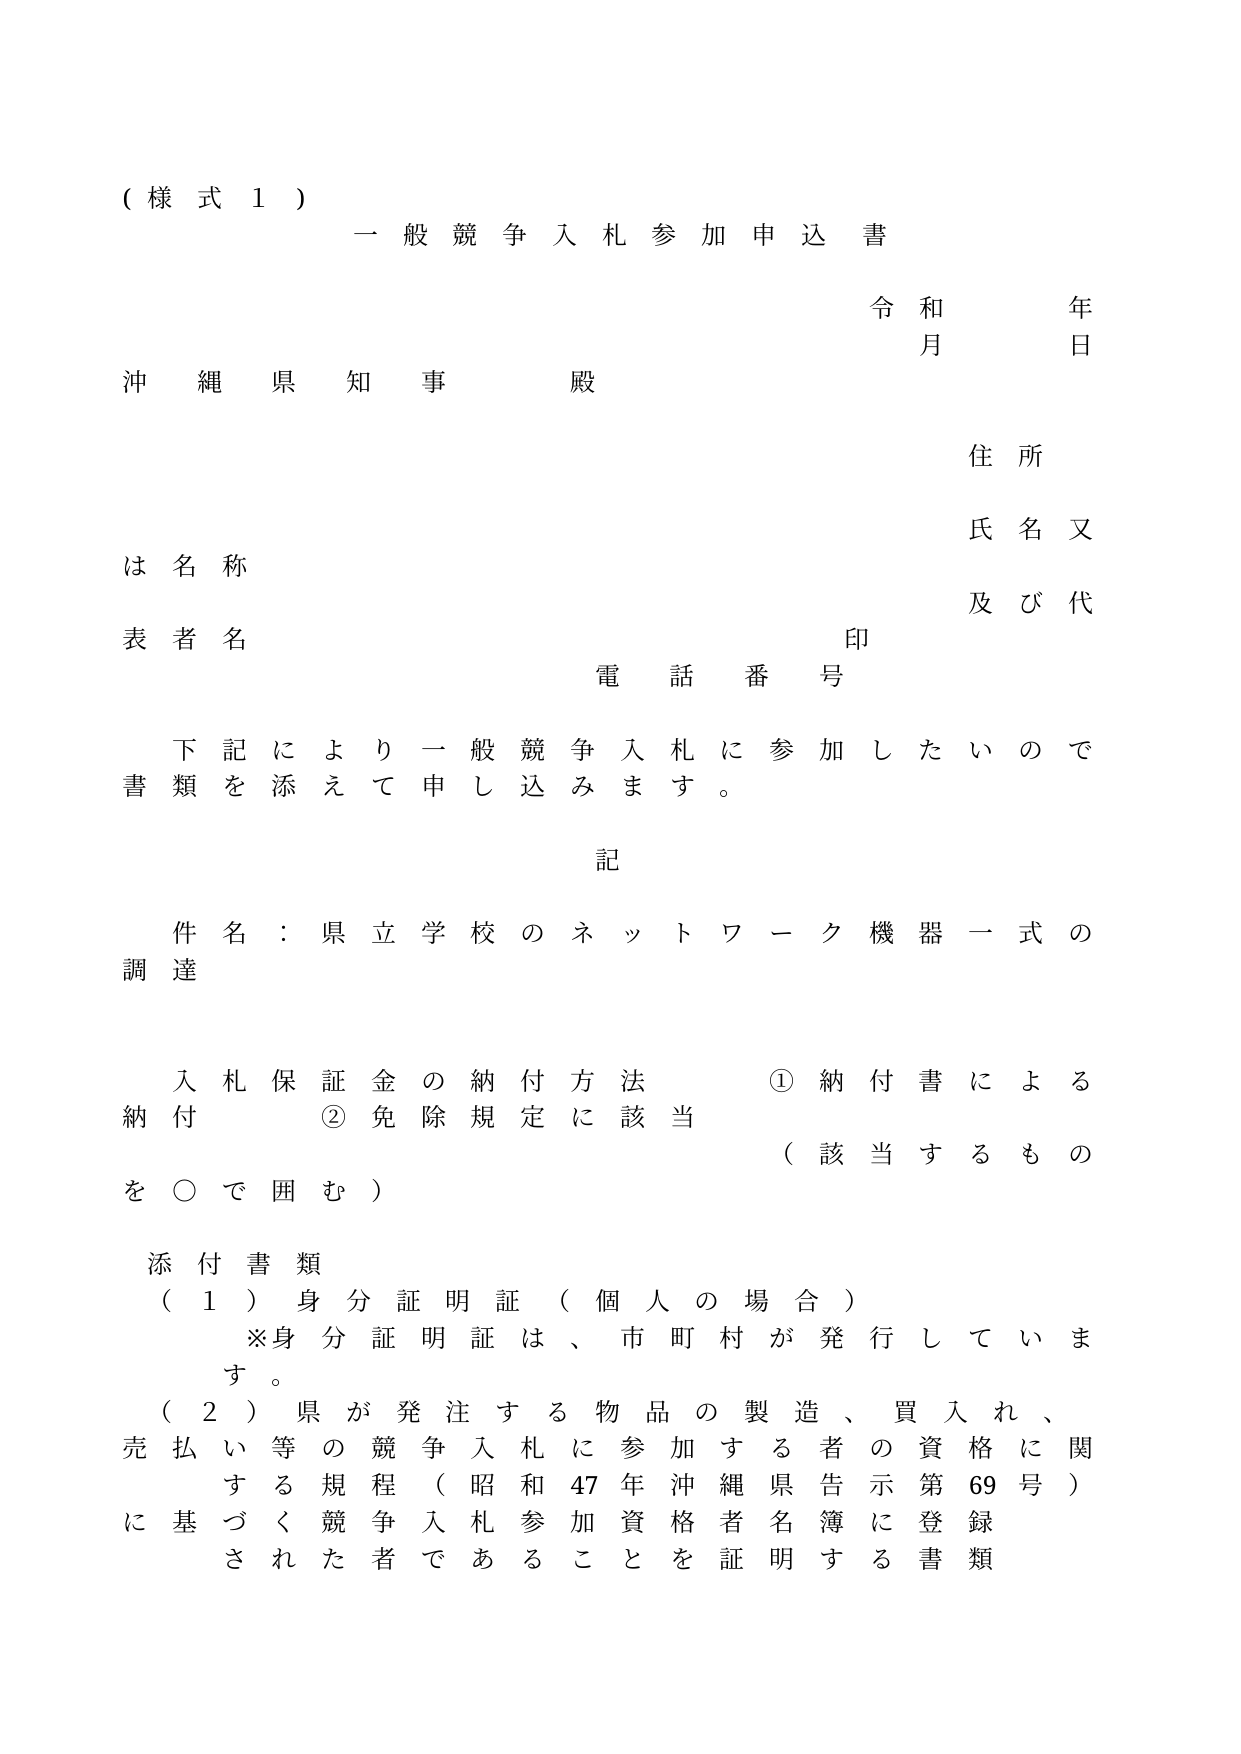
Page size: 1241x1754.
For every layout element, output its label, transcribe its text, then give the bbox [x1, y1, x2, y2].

text 入札保証金の納付方法 ①納付書による納付 ②免除規定に該当 [122, 1061, 1118, 1134]
text 住所 [122, 436, 1118, 472]
text 令和 年 月 日 [676, 289, 1118, 362]
text 沖 縄 県 知 事 殿 [122, 362, 1118, 399]
text された者であることを証明する書類 [122, 1539, 1118, 1576]
text （該当するものを○で囲む） [122, 1134, 1118, 1208]
text 添付書類 [122, 1245, 1118, 1281]
text 氏名又は名称 [122, 509, 1118, 583]
text 記 [122, 840, 1118, 877]
text 電 話 番 号 [122, 656, 1118, 693]
text （１）身分証明証（個人の場合） [122, 1281, 1118, 1318]
text 一般競争入札参加申込書 [122, 215, 1118, 252]
text する規程（昭和47年沖縄県告示第69号）に基づく競争入札参加資格者名簿に登録 [122, 1465, 1118, 1539]
text (様式１) [122, 178, 1118, 215]
list ※身分証明証は、市町村が発行しています。 [197, 1318, 1118, 1392]
text 件名：県立学校のネットワーク機器一式の調達 [122, 914, 1118, 987]
text 及び代表者名 印 [122, 583, 1118, 656]
text 下記により一般競争入札に参加したいので、書類を添えて申し込みます。 [122, 730, 1118, 803]
text （２）県が発注する物品の製造、買入れ、売払い等の競争入札に参加する者の資格に関 [122, 1392, 1118, 1465]
